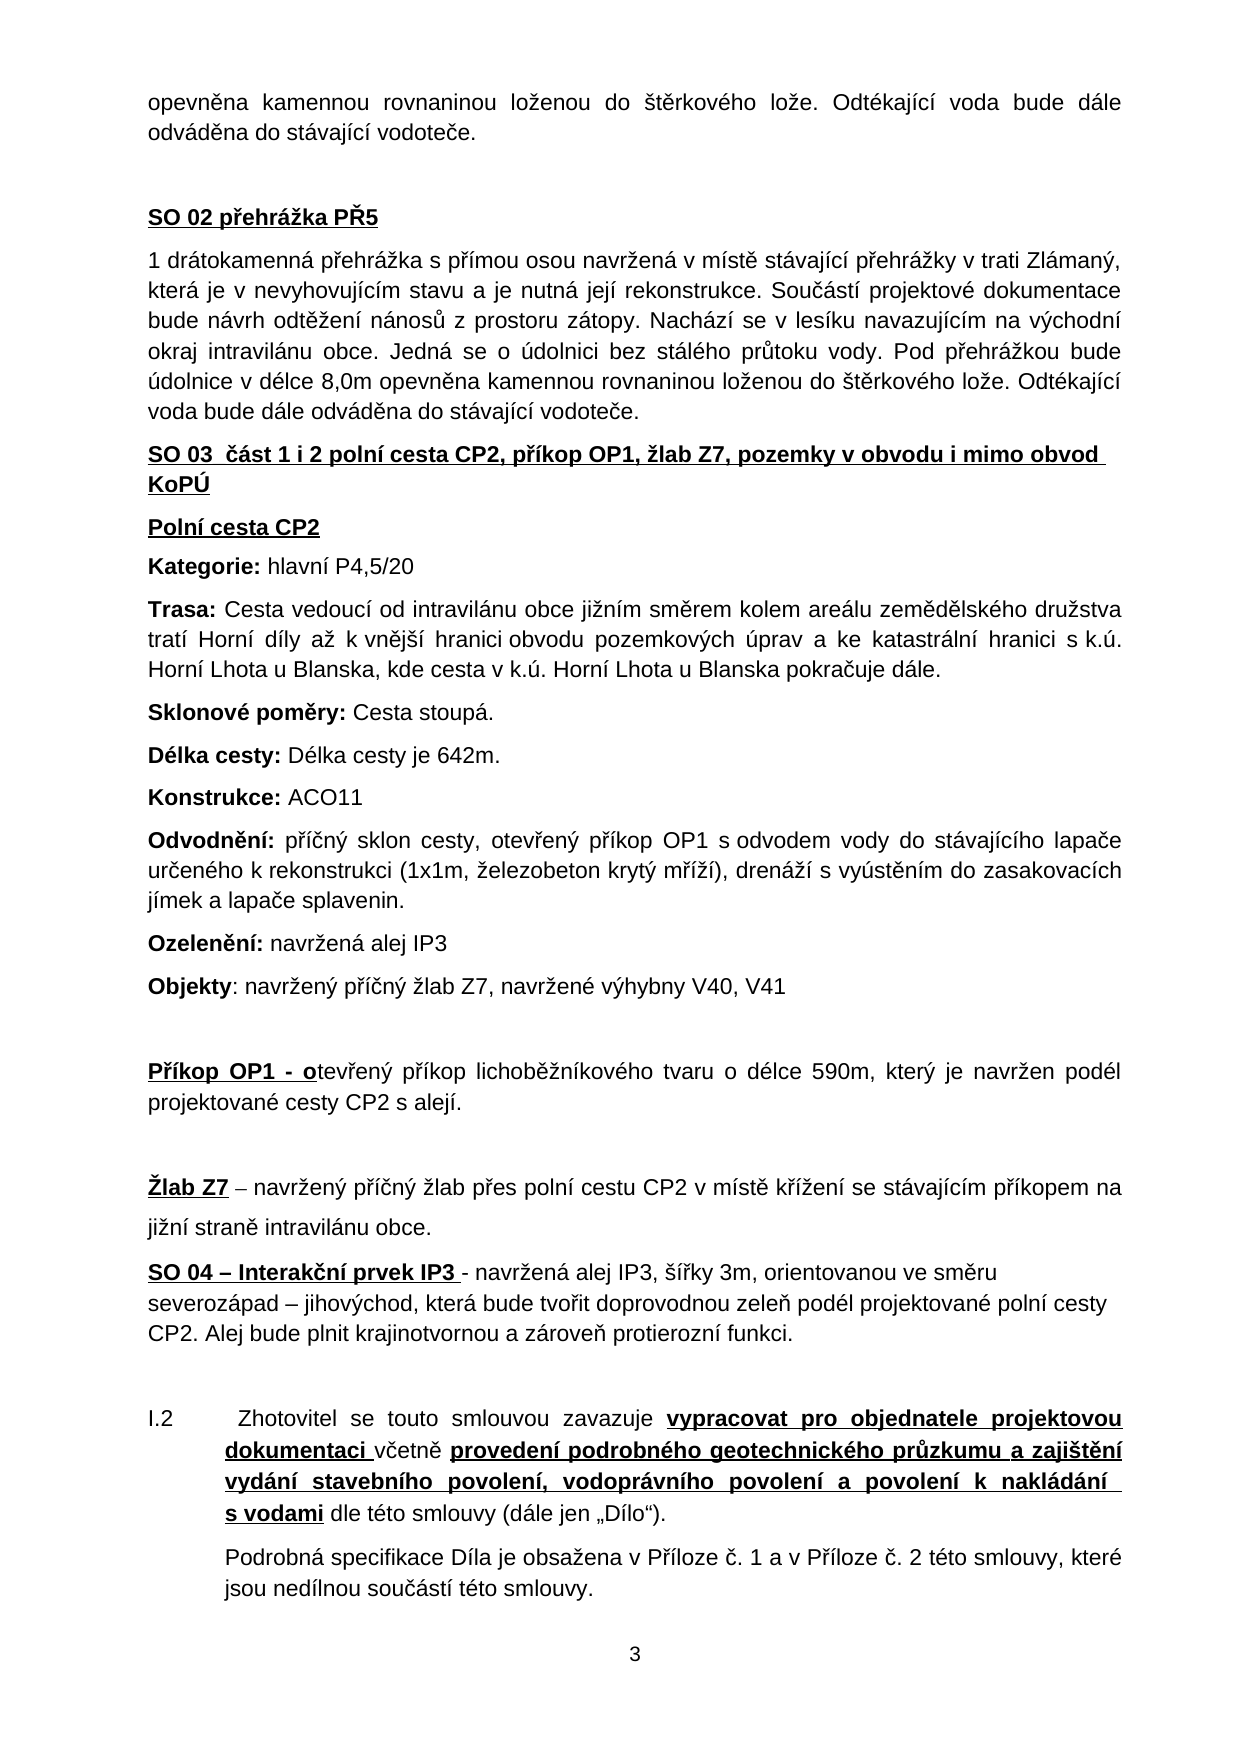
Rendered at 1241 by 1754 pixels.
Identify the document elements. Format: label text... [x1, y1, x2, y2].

text SO 03_část 1 i 2 polní cesta CP2, příkop OP1, žlab Z7, pozemky v obvodu i mimo obvod KoPÚ [148, 441, 1122, 497]
text 1 drátokamenná přehrážka s přímou osou navržená v místě stávající přehrážky v trati Zlámaný, která je v nevyhovujícím stavu a je nutná její rekonstrukce. Součástí projektové dokumentace bude návrh odtěžení nánosů z prostoru zátopy. Nachází se v lesíku navazujícím na východní okraj intravilánu obce. Jedná se o údolnici bez stálého průtoku vody. Pod přehrážkou bude údolnice v délce 8,0m opevněna kamennou rovnaninou loženou do štěrkového lože. Odtékající voda bude dále odváděna do stávající vodoteče. [148, 247, 1122, 424]
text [148, 89, 1122, 145]
text Délka cesty: Délka cesty je 642m. [148, 742, 1122, 768]
text Odvodnění: příčný sklon cesty, otevřený příkop OP1 s odvodem vody do stávajícího lapače určeného k rekonstrukci (1x1m, železobeton krytý mříží), drenáží s vyústěním do zasakovacích jímek a lapače splavenin. [148, 827, 1122, 914]
text Objekty: navržený příčný žlab Z7, navržené výhybny V40, V41 [148, 973, 1122, 999]
text Konstrukce: ACO11 [148, 784, 1122, 811]
list Podrobná specifikace Díla je obsažena v Příloze č. 1 a v Příloze č. 2 této smlouvy, které jsou nedílnou součástí této smlouvy. [224, 1544, 1122, 1602]
text Polní cesta CP2 [148, 514, 1122, 540]
text SO 04 – Interakční prvek IP3 - navržená alej IP3, šířky 3m, orientovanou ve směru severozápad – jihovýchod, která bude tvořit doprovodnou zeleň podél projektované polní cesty CP2. Alej bude plnit krajinotvornou a zároveň protierozní funkci. [148, 1259, 1122, 1346]
text Trasa: Cesta vedoucí od intravilánu obce jižním směrem kolem areálu zemědělského družstva tratí Horní díly až k vnější hranici obvodu pozemkových úprav a ke katastrální hranici s k.ú. Horní Lhota u Blanska, kde cesta v k.ú. Horní Lhota u Blanska pokračuje dále. [148, 596, 1122, 683]
list Zhotovitel se touto smlouvou zavazuje vypracovat pro objednatele projektovou dokumentaci včetně provedení podrobného geotechnického průzkumu a zajištění vydání stavebního povolení, vodoprávního povolení a povolení k nakládání s vodami dle této smlouvy (dále jen „Dílo“). [148, 1405, 1122, 1526]
list Žlab Z7 – navržený příčný žlab přes polní cestu CP2 v místě křížení se stávajícím příkopem na jižní straně intravilánu obce. [148, 1174, 1122, 1240]
text Kategorie: hlavní P4,5/20 [148, 553, 1122, 579]
text Ozelenění: navržená alej IP3 [148, 930, 1122, 957]
text Příkop OP1 - otevřený příkop lichoběžníkového tvaru o délce 590m, který je navržen podél projektované cesty CP2 s alejí. [148, 1058, 1122, 1115]
text SO 02 přehrážka PŘ5 [148, 204, 1122, 231]
text Sklonové poměry: Cesta stoupá. [148, 699, 1122, 725]
